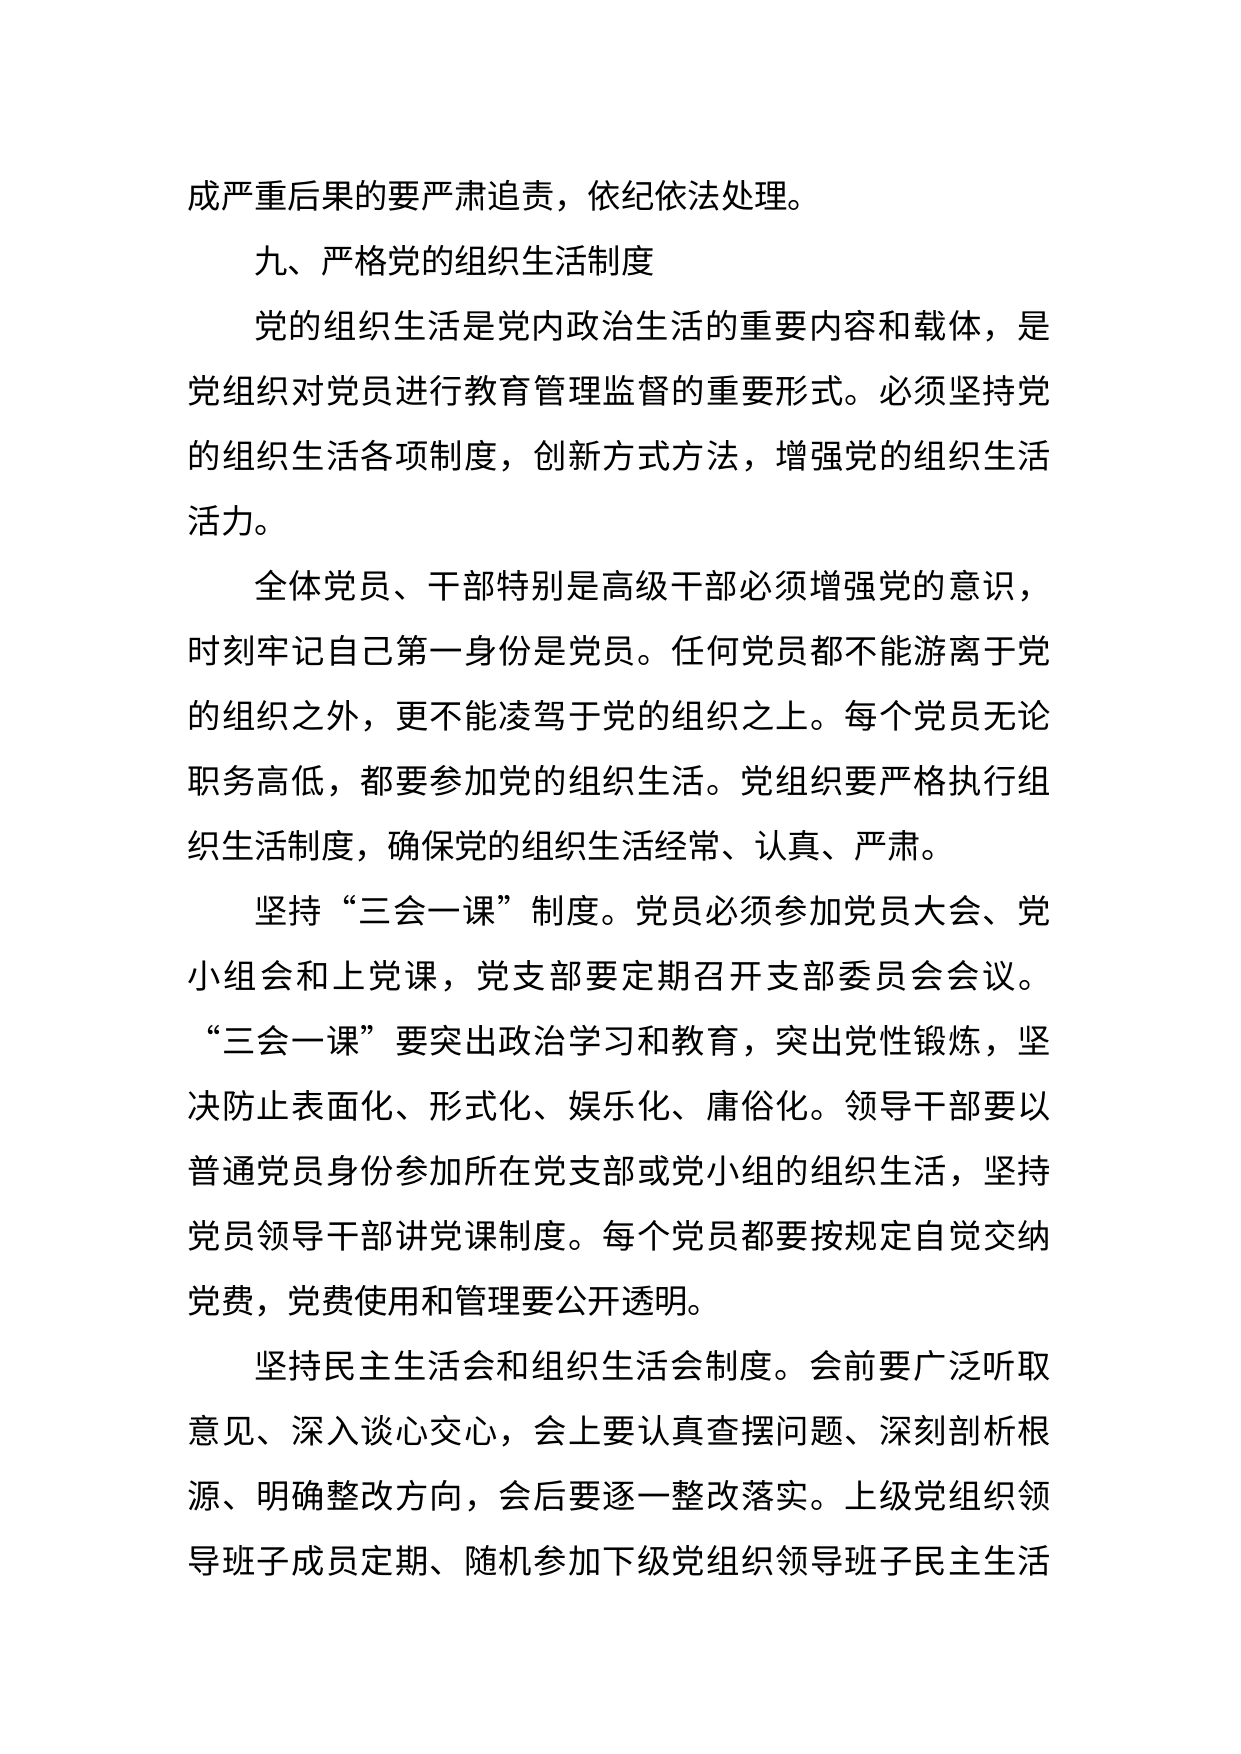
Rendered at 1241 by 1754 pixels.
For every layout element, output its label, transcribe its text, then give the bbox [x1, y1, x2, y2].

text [187, 162, 1053, 227]
text 全体党员、干部特别是高级干部必须增强党的意识，时刻牢记自己第一身份是党员。任何党员都不能游离于党的组织之外，更不能凌驾于党的组织之上。每个党员无论职务高低，都要参加党的组织生活。党组织要严格执行组织生活制度，确保党的组织生活经常、认真、严肃。 [187, 552, 1053, 877]
text 党的组织生活是党内政治生活的重要内容和载体，是党组织对党员进行教育管理监督的重要形式。必须坚持党的组织生活各项制度，创新方式方法，增强党的组织生活活力。 [187, 292, 1053, 552]
text 九、严格党的组织生活制度 [187, 227, 1053, 292]
text 坚持“三会一课”制度。党员必须参加党员大会、党小组会和上党课，党支部要定期召开支部委员会会议。“三会一课”要突出政治学习和教育，突出党性锻炼，坚决防止表面化、形式化、娱乐化、庸俗化。领导干部要以普通党员身份参加所在党支部或党小组的组织生活，坚持党员领导干部讲党课制度。每个党员都要按规定自觉交纳党费，党费使用和管理要公开透明。 [187, 877, 1053, 1332]
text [187, 1332, 1053, 1592]
